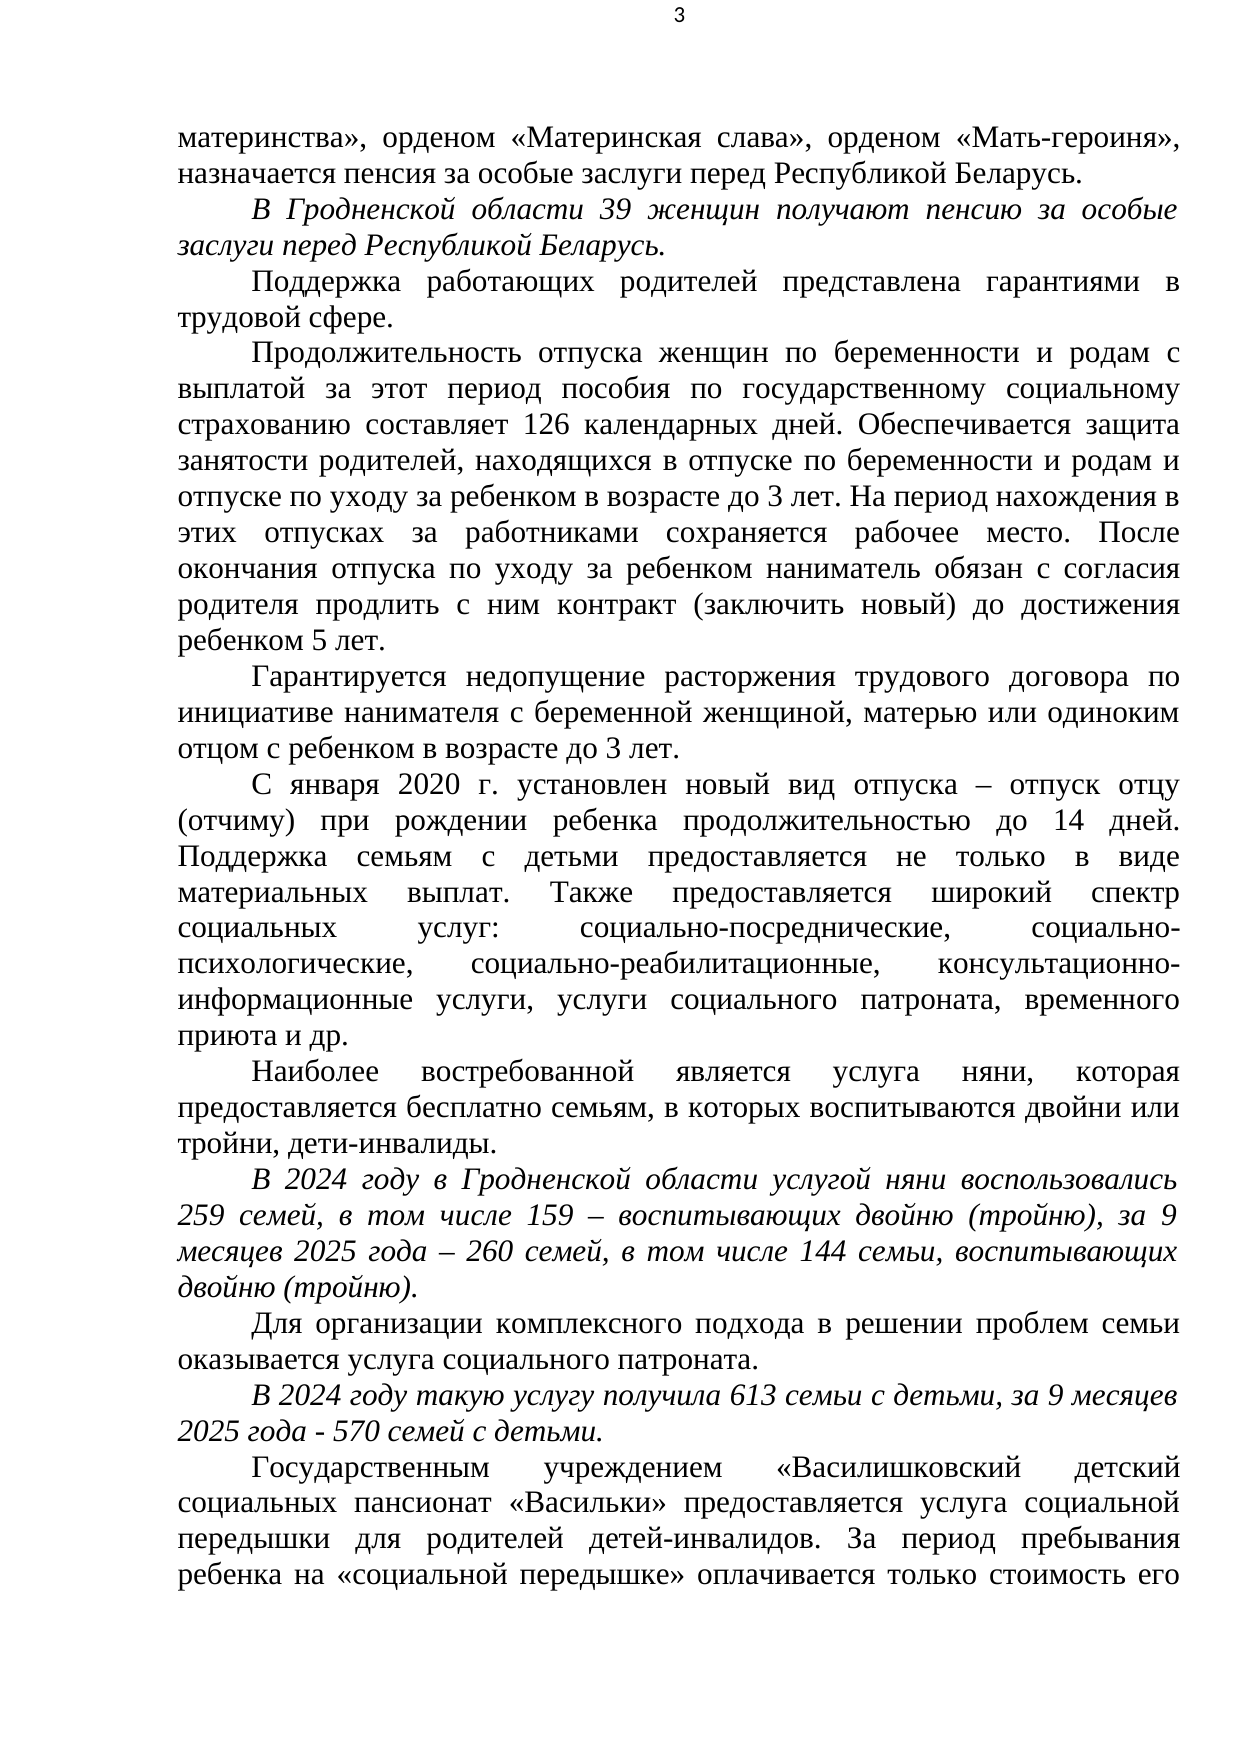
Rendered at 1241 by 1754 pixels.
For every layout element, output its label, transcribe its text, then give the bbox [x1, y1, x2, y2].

text Наиболее востребованной является услуга няни, которая предоставляется бесплатно семьям, в которых воспитываются двойни или тройни, дети-инвалиды. [177, 1052, 1181, 1160]
text Поддержка работающих родителей представлена гарантиями в трудовой сфере. [177, 262, 1181, 334]
text В 2024 году в Гродненской области услугой няни воспользовались 259 семей, в том числе 159 – воспитывающих двойню (тройню), за 9 месяцев 2025 года – 260 семей, в том числе 144 семьи, воспитывающих двойню (тройню). [177, 1160, 1181, 1304]
text Гарантируется недопущение расторжения трудового договора по инициативе нанимателя с беременной женщиной, матерью или одиноким отцом с ребенком в возрасте до 3 лет. [177, 657, 1181, 765]
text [177, 118, 1181, 190]
text Продолжительность отпуска женщин по беременности и родам с выплатой за этот период пособия по государственному социальному страхованию составляет 126 календарных дней. Обеспечивается защита занятости родителей, находящихся в отпуске по беременности и родам и отпуске по уходу за ребенком в возрасте до 3 лет. На период нахождения в этих отпусках за работниками сохраняется рабочее место. После окончания отпуска по уходу за ребенком наниматель обязан с согласия родителя продлить с ним контракт (заключить новый) до достижения ребенком 5 лет. [177, 334, 1181, 657]
text В 2024 году такую услугу получила 613 семьи с детьми, за 9 месяцев 2025 года - 570 семей с детьми. [177, 1376, 1181, 1448]
text С января 2020 г. установлен новый вид отпуска – отпуск отцу (отчиму) при рождении ребенка продолжительностью до 14 дней. Поддержка семьям с детьми предоставляется не только в виде материальных выплат. Также предоставляется широкий спектр социальных услуг: социально-посреднические, социально-психологические, социально-реабилитационные, консультационно-информационные услуги, услуги социального патроната, временного приюта и др. [177, 765, 1181, 1052]
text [177, 1448, 1181, 1592]
text В Гродненской области 39 женщин получают пенсию за особые заслуги перед Республикой Беларусь. [177, 190, 1181, 262]
text Для организации комплексного подхода в решении проблем семьи оказывается услуга социального патроната. [177, 1304, 1181, 1376]
